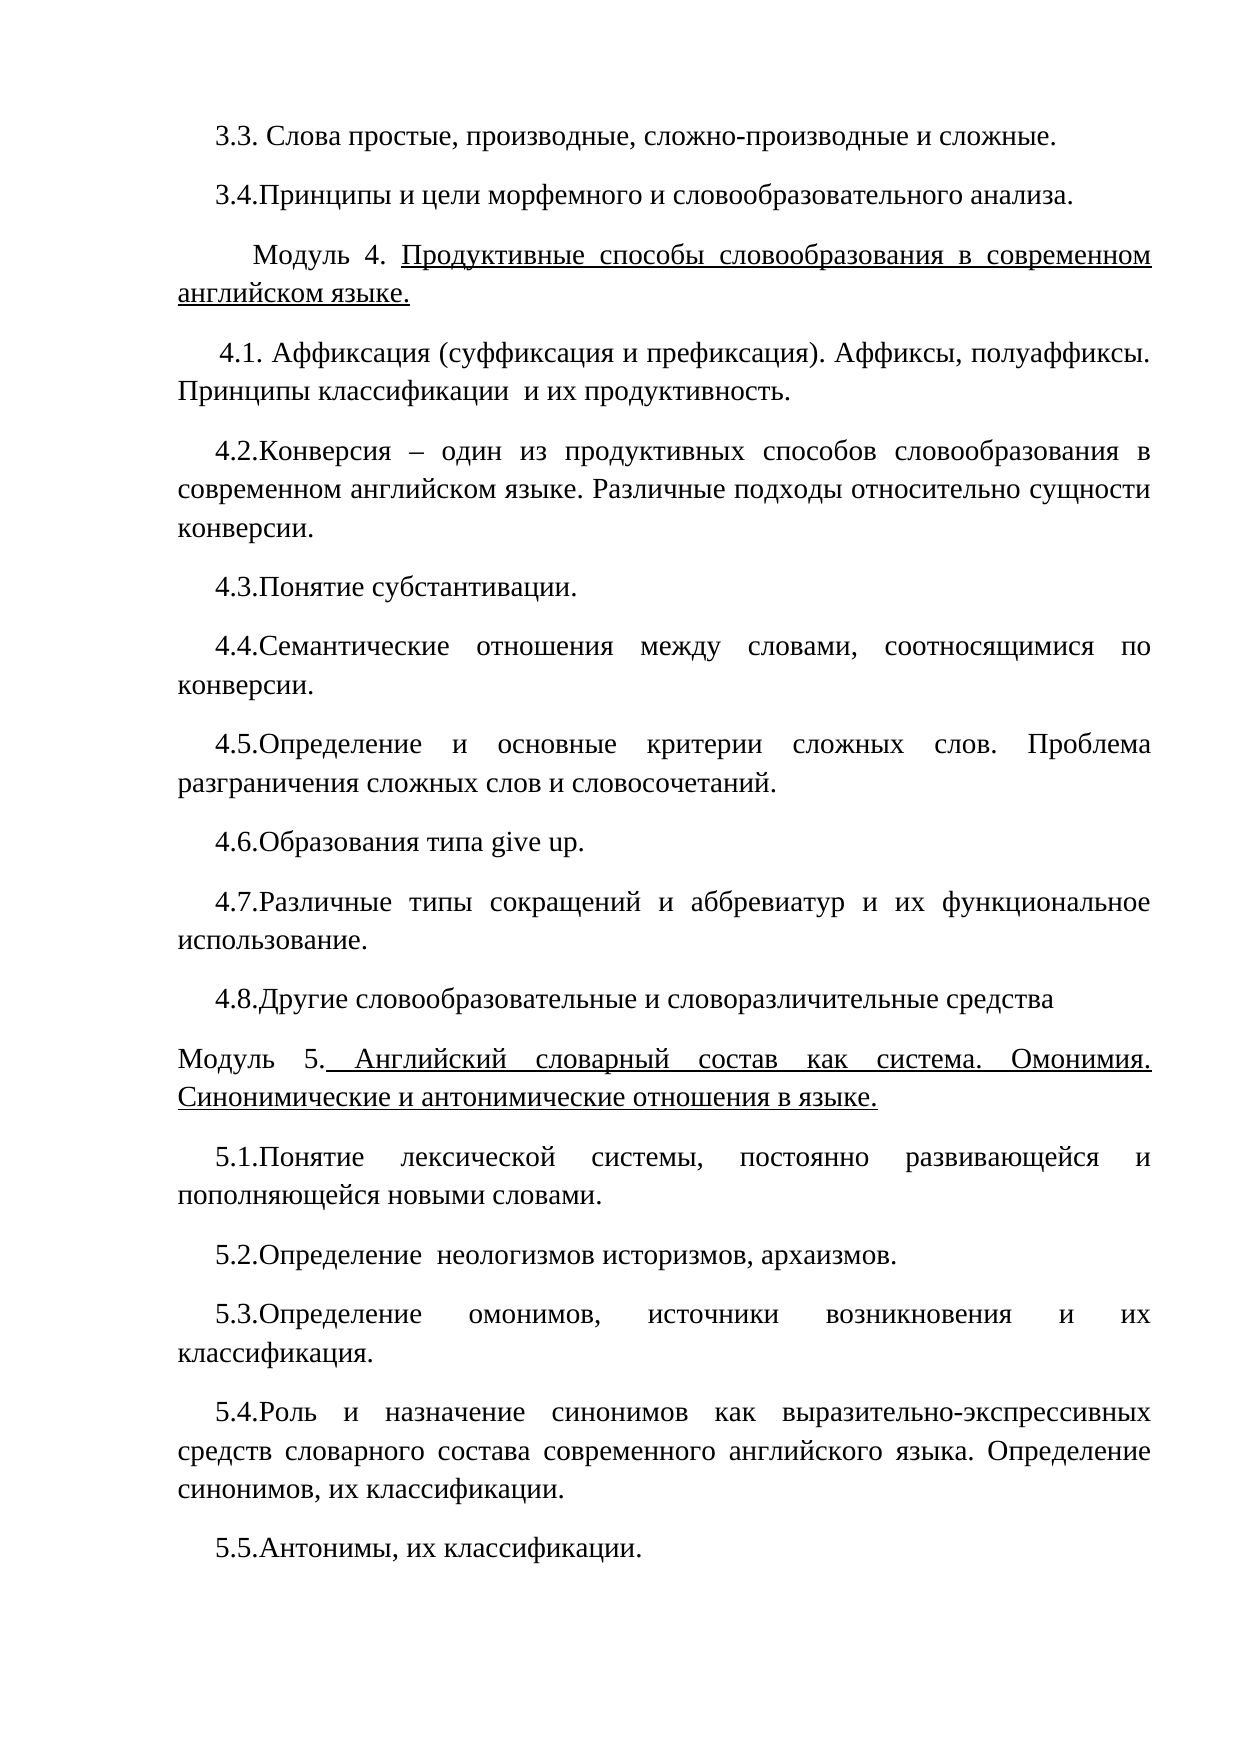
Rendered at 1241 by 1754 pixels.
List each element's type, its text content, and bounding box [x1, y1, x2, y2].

text 4.6.Образования типа give up. [177, 824, 1152, 858]
text 5.5.Антонимы, их классификации. [177, 1531, 1152, 1564]
text 4.7.Различные типы сокращений и аббревиатур и их функциональное использование. [177, 884, 1152, 956]
text Модуль 4. Продуктивные способы словообразования в современном английском языке. [177, 237, 1152, 309]
text Модуль 5. Английский словарный состав как система. Омонимия. Синонимические и антонимические отношения в языке. [177, 1041, 1152, 1113]
text 4.8.Другие словообразовательные и словоразличительные средства [177, 982, 1152, 1015]
text 5.3.Определение омонимов, источники возникновения и их классификация. [177, 1296, 1152, 1368]
text 4.5.Определение и основные критерии сложных слов. Проблема разграничения сложных слов и словосочетаний. [177, 726, 1152, 798]
text 3.4.Принципы и цели морфемного и словообразовательного анализа. [177, 177, 1152, 211]
text 3.3. Слова простые, производные, сложно-производные и сложные. [177, 118, 1152, 152]
text 4.3.Понятие субстантивации. [177, 569, 1152, 603]
text 4.4.Семантические отношения между словами, соотносящимися по конверсии. [177, 628, 1152, 701]
text 5.1.Понятие лексической системы, постоянно развивающейся и пополняющейся новыми словами. [177, 1139, 1152, 1211]
text 4.1. Аффиксация (суффиксация и префиксация). Аффиксы, полуаффиксы. Принципы классификации и их продуктивность. [177, 335, 1152, 407]
text 5.2.Определение неологизмов историзмов, архаизмов. [177, 1237, 1152, 1270]
text 5.4.Роль и назначение синонимов как выразительно-экспрессивных средств словарного состава современного английского языка. Определение синонимов, их классификации. [177, 1394, 1152, 1505]
text 4.2.Конверсия – один из продуктивных способов словообразования в современном английском языке. Различные подходы относительно сущности конверсии. [177, 433, 1152, 543]
